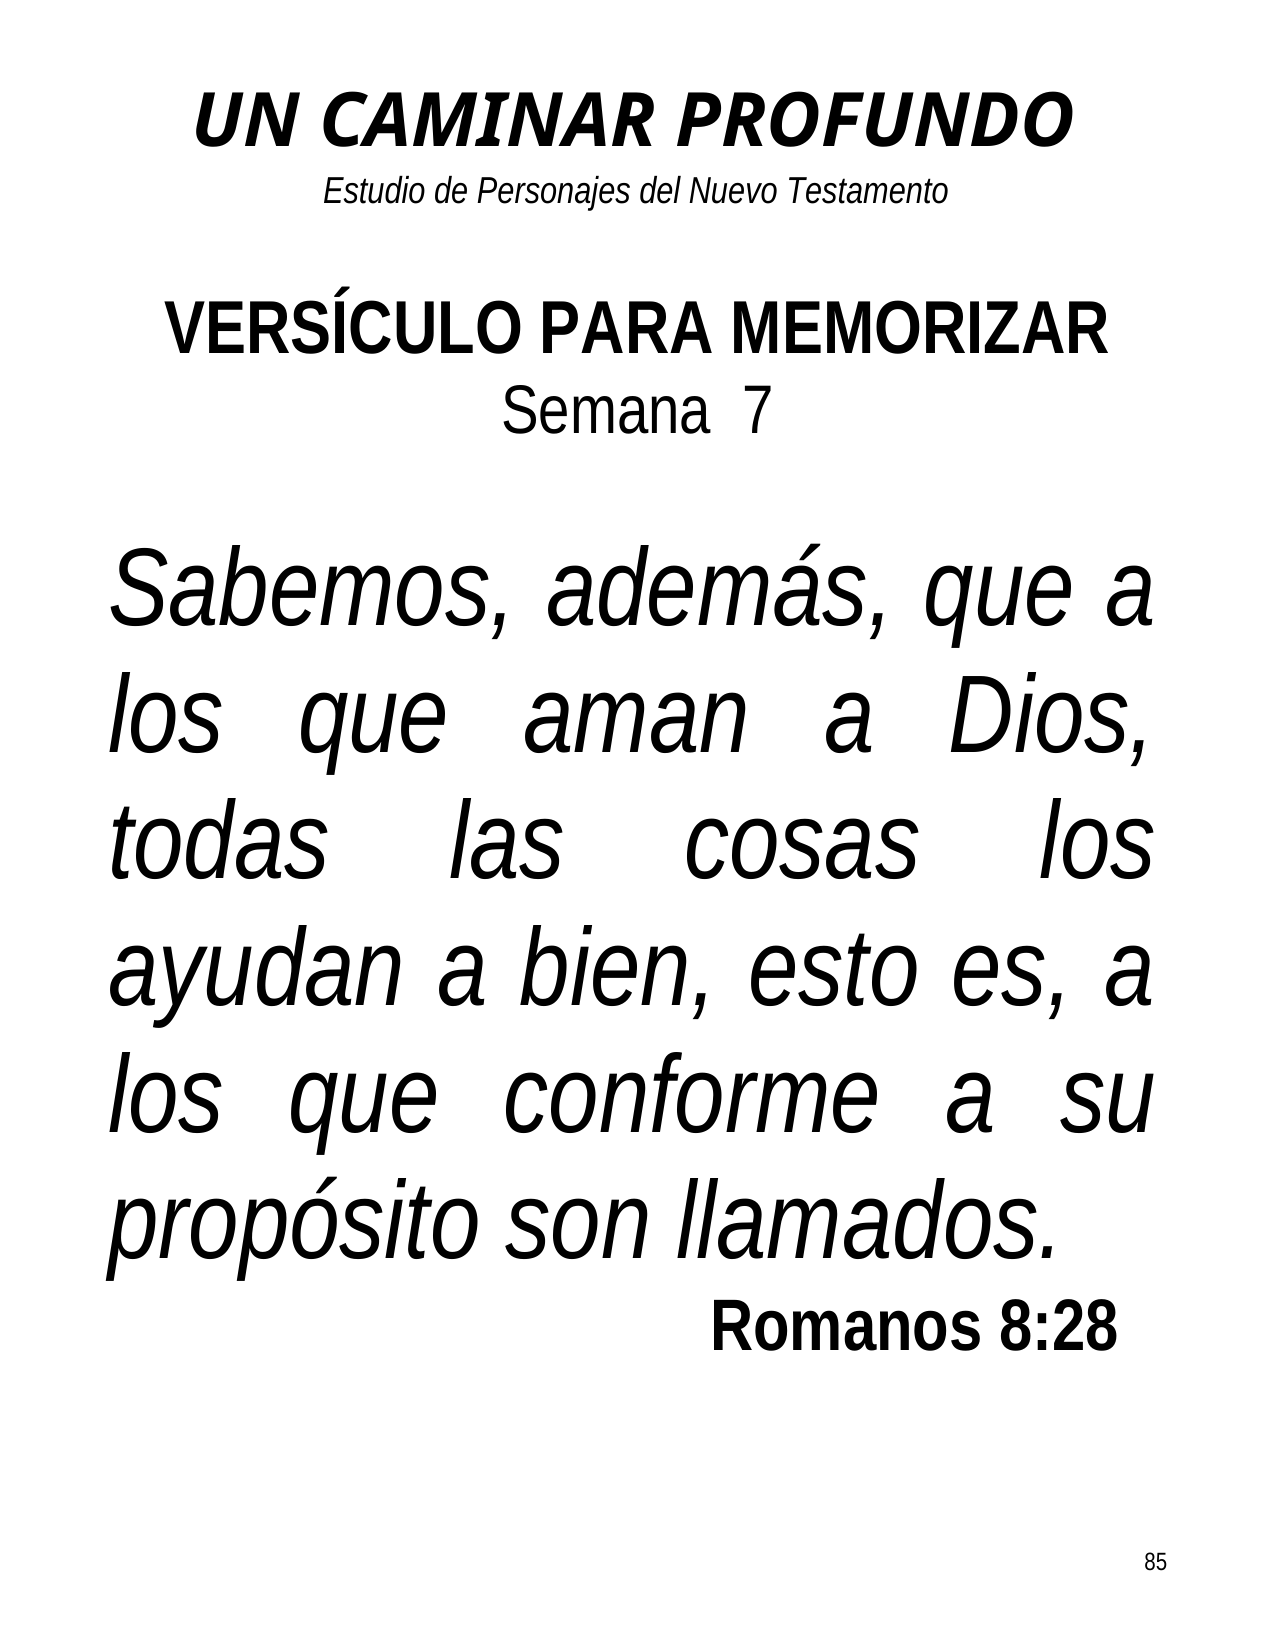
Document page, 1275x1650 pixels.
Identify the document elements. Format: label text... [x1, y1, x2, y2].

text UN CAMINAR PROFUNDO [108, 66, 1167, 168]
text Sabemos, además, que a los que aman a Dios, todas las cosas los ayudan a bien, esto es, a los que conforme a su propósito son llamados. [108, 522, 1167, 1282]
text Semana 7 [108, 369, 1167, 448]
text Estudio de Personajes del Nuevo Testamento [108, 168, 1167, 211]
text Romanos 8:28 [558, 1282, 1167, 1366]
text VERSÍCULO PARA MEMORIZAR [108, 283, 1167, 369]
